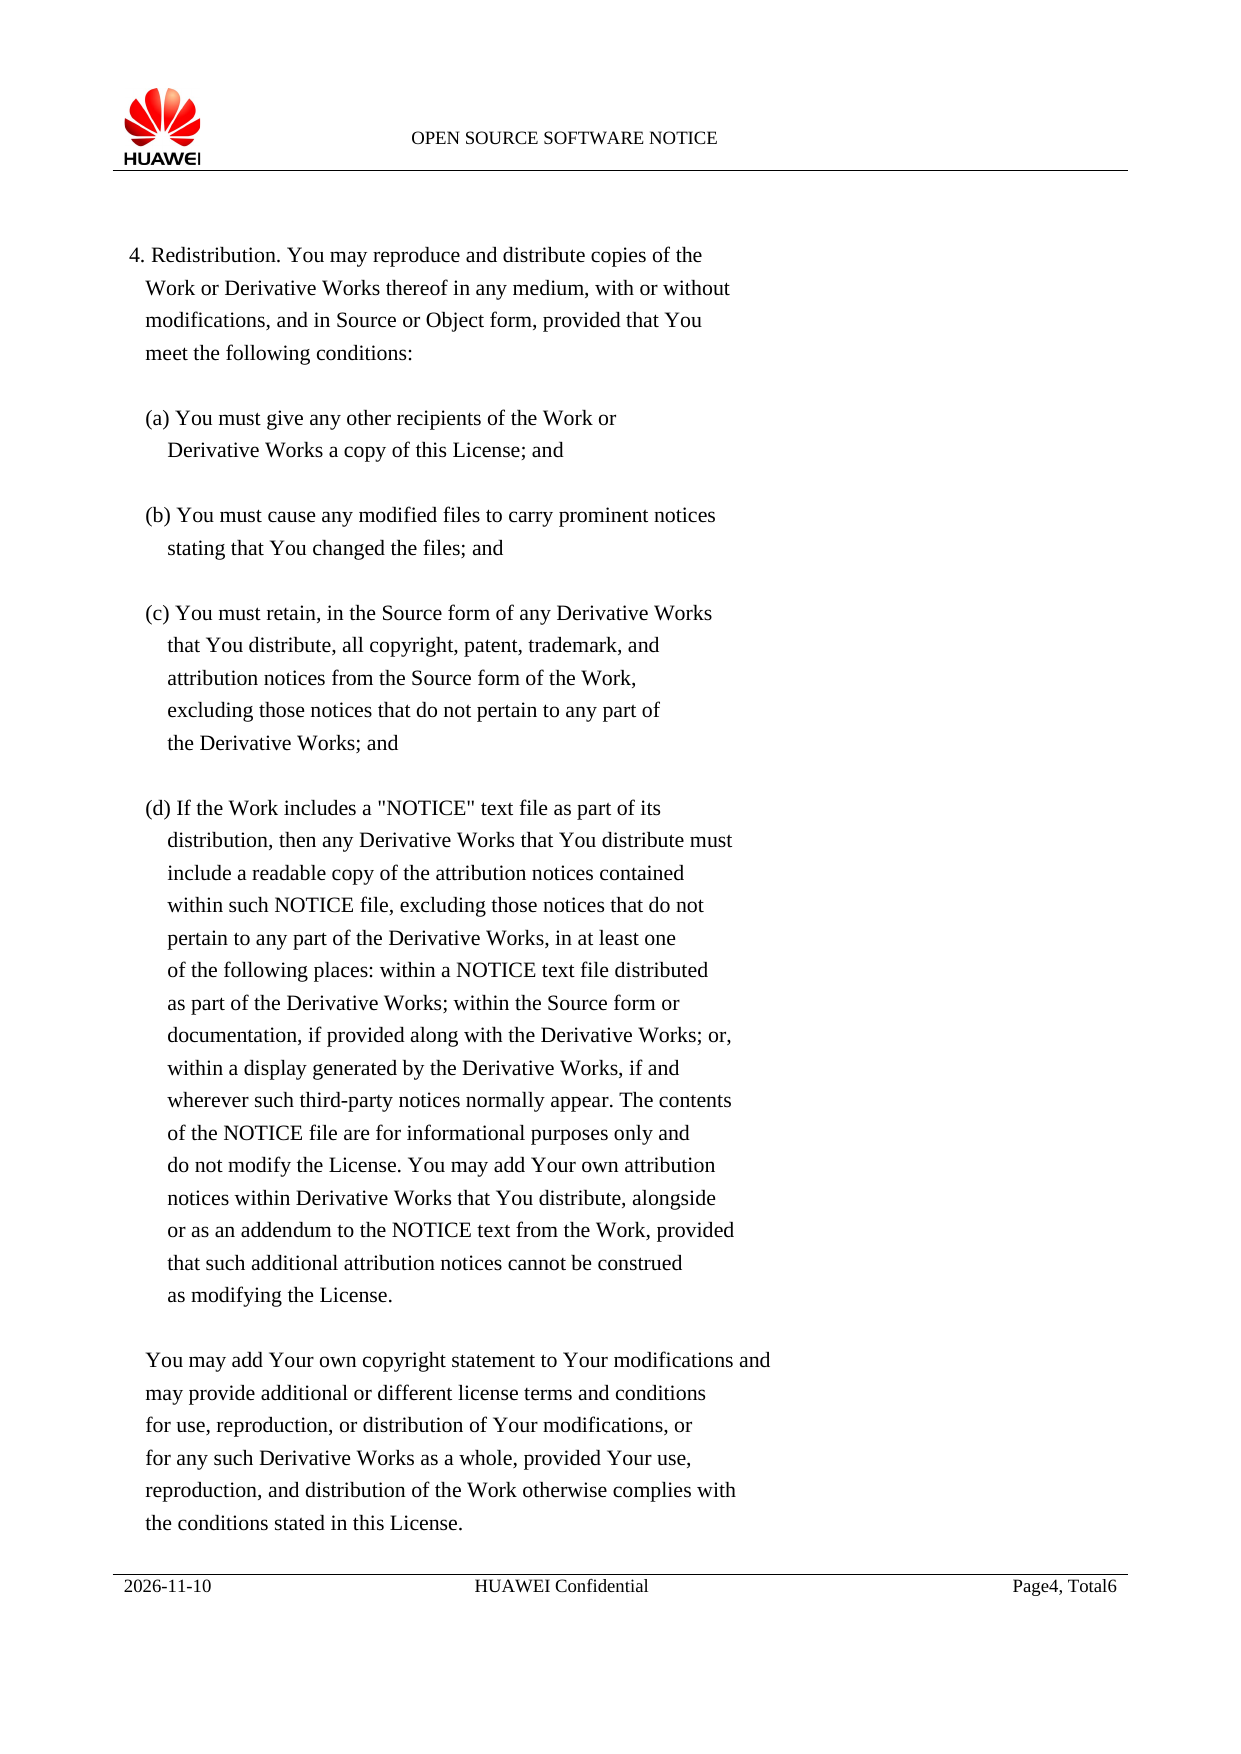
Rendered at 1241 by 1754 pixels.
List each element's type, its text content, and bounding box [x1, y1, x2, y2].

picture [124, 88, 201, 165]
